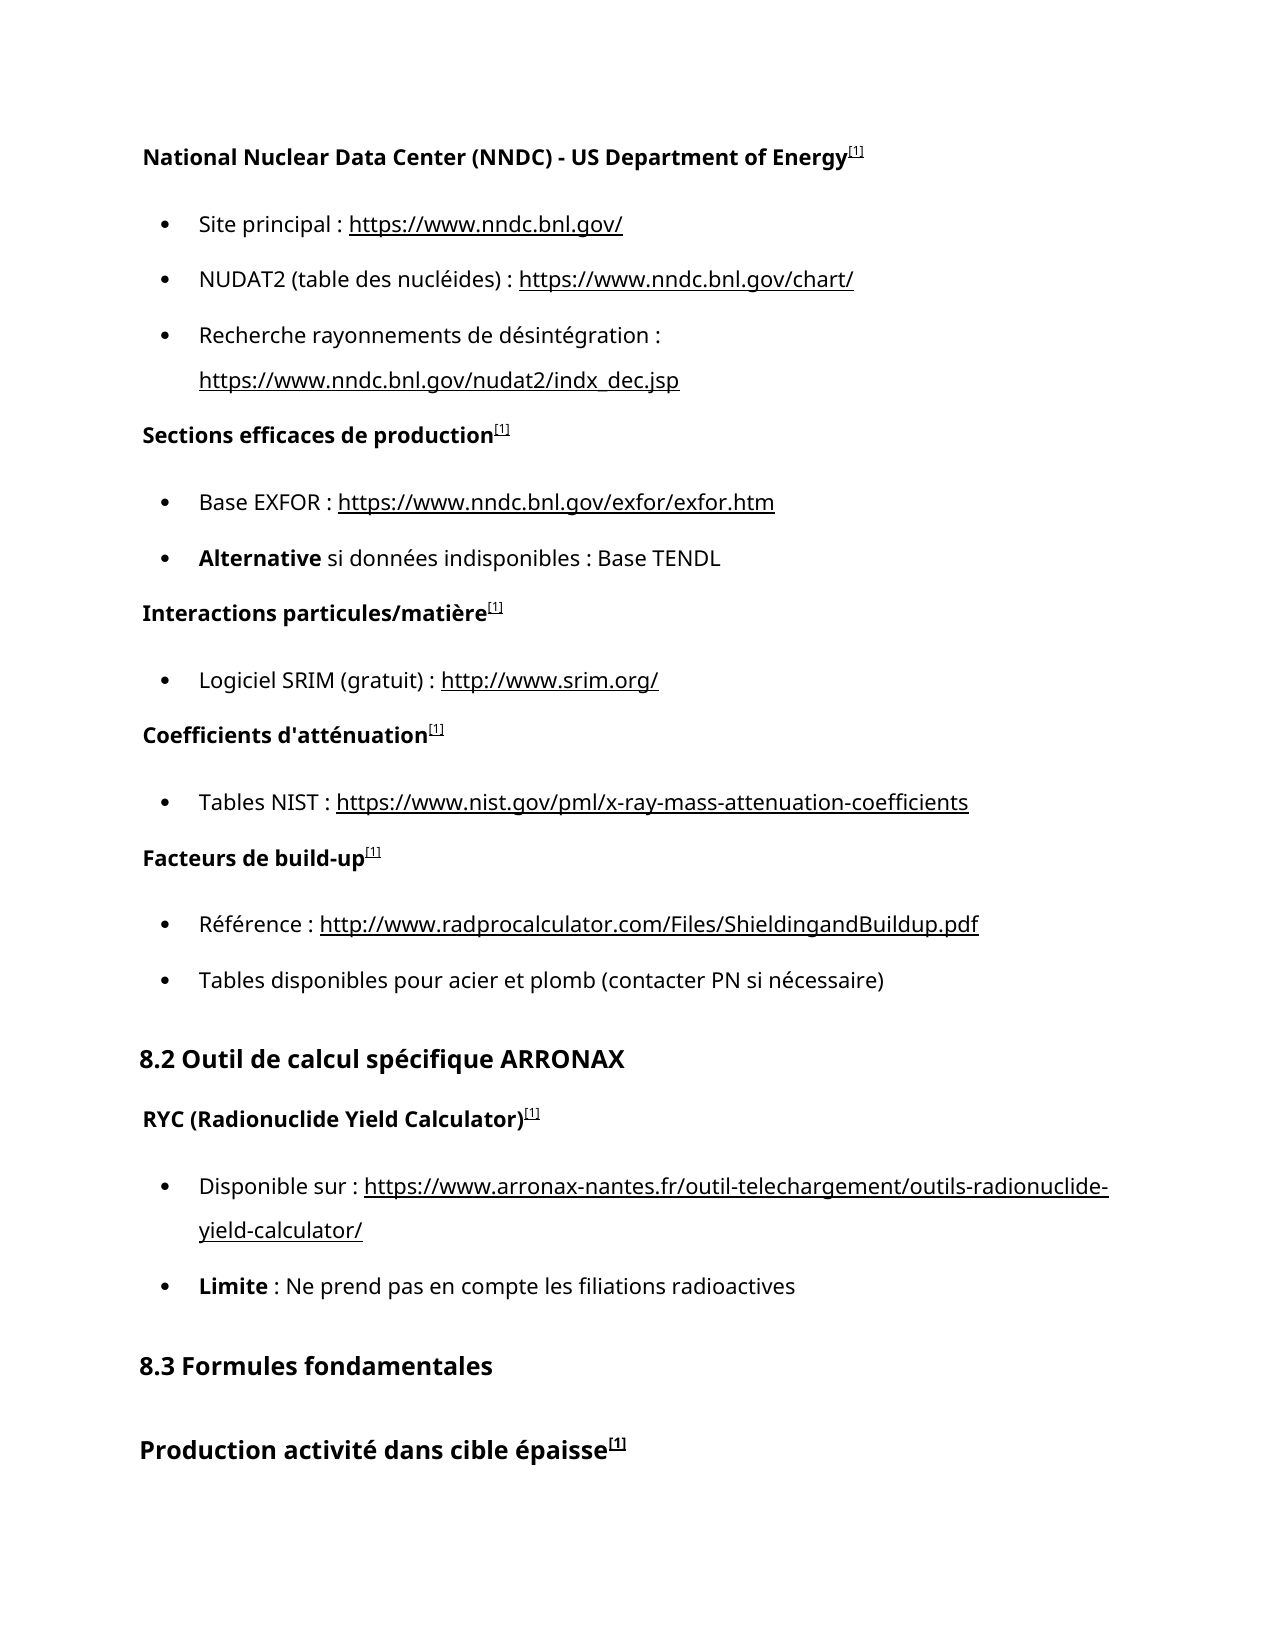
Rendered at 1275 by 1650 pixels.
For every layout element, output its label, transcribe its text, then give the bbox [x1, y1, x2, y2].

text 8.2 Outil de calcul spécifique ARRONAX [139, 1042, 1133, 1076]
list Site principal : https://www.nndc.bnl.gov/ [161, 209, 1133, 238]
list Alternative si données indisponibles : Base TENDL [161, 542, 1133, 572]
list Disponible sur : https://www.arronax-nantes.fr/outil-telechargement/outils-radionuclide-yield-calculator/ [161, 1171, 1133, 1245]
text National Nuclear Data Center (NNDC) - US Department of Energy[1] [142, 142, 1133, 172]
list Logiciel SRIM (gratuit) : http://www.srim.org/ [161, 665, 1133, 694]
list Tables NIST : https://www.nist.gov/pml/x-ray-mass-attenuation-coefficients [161, 787, 1133, 817]
list NUDAT2 (table des nucléides) : https://www.nndc.bnl.gov/chart/ [161, 264, 1133, 294]
text Production activité dans cible épaisse[1] [139, 1432, 1133, 1466]
text 8.3 Formules fondamentales [139, 1348, 1133, 1383]
list Recherche rayonnements de désintégration : https://www.nndc.bnl.gov/nudat2/indx_dec.jsp [161, 320, 1133, 394]
text Coefficients d'atténuation[1] [142, 720, 1133, 750]
list Référence : http://www.radprocalculator.com/Files/ShieldingandBuildup.pdf [161, 909, 1133, 939]
text Interactions particules/matière[1] [142, 598, 1133, 628]
text Sections efficaces de production[1] [142, 420, 1133, 450]
list Limite : Ne prend pas en compte les filiations radioactives [161, 1271, 1133, 1301]
list Base EXFOR : https://www.nndc.bnl.gov/exfor/exfor.htm [161, 487, 1133, 517]
text Facteurs de build-up[1] [142, 842, 1133, 872]
text RYC (Radionuclide Yield Calculator)[1] [142, 1104, 1133, 1134]
list Tables disponibles pour acier et plomb (contacter PN si nécessaire) [161, 965, 1133, 994]
